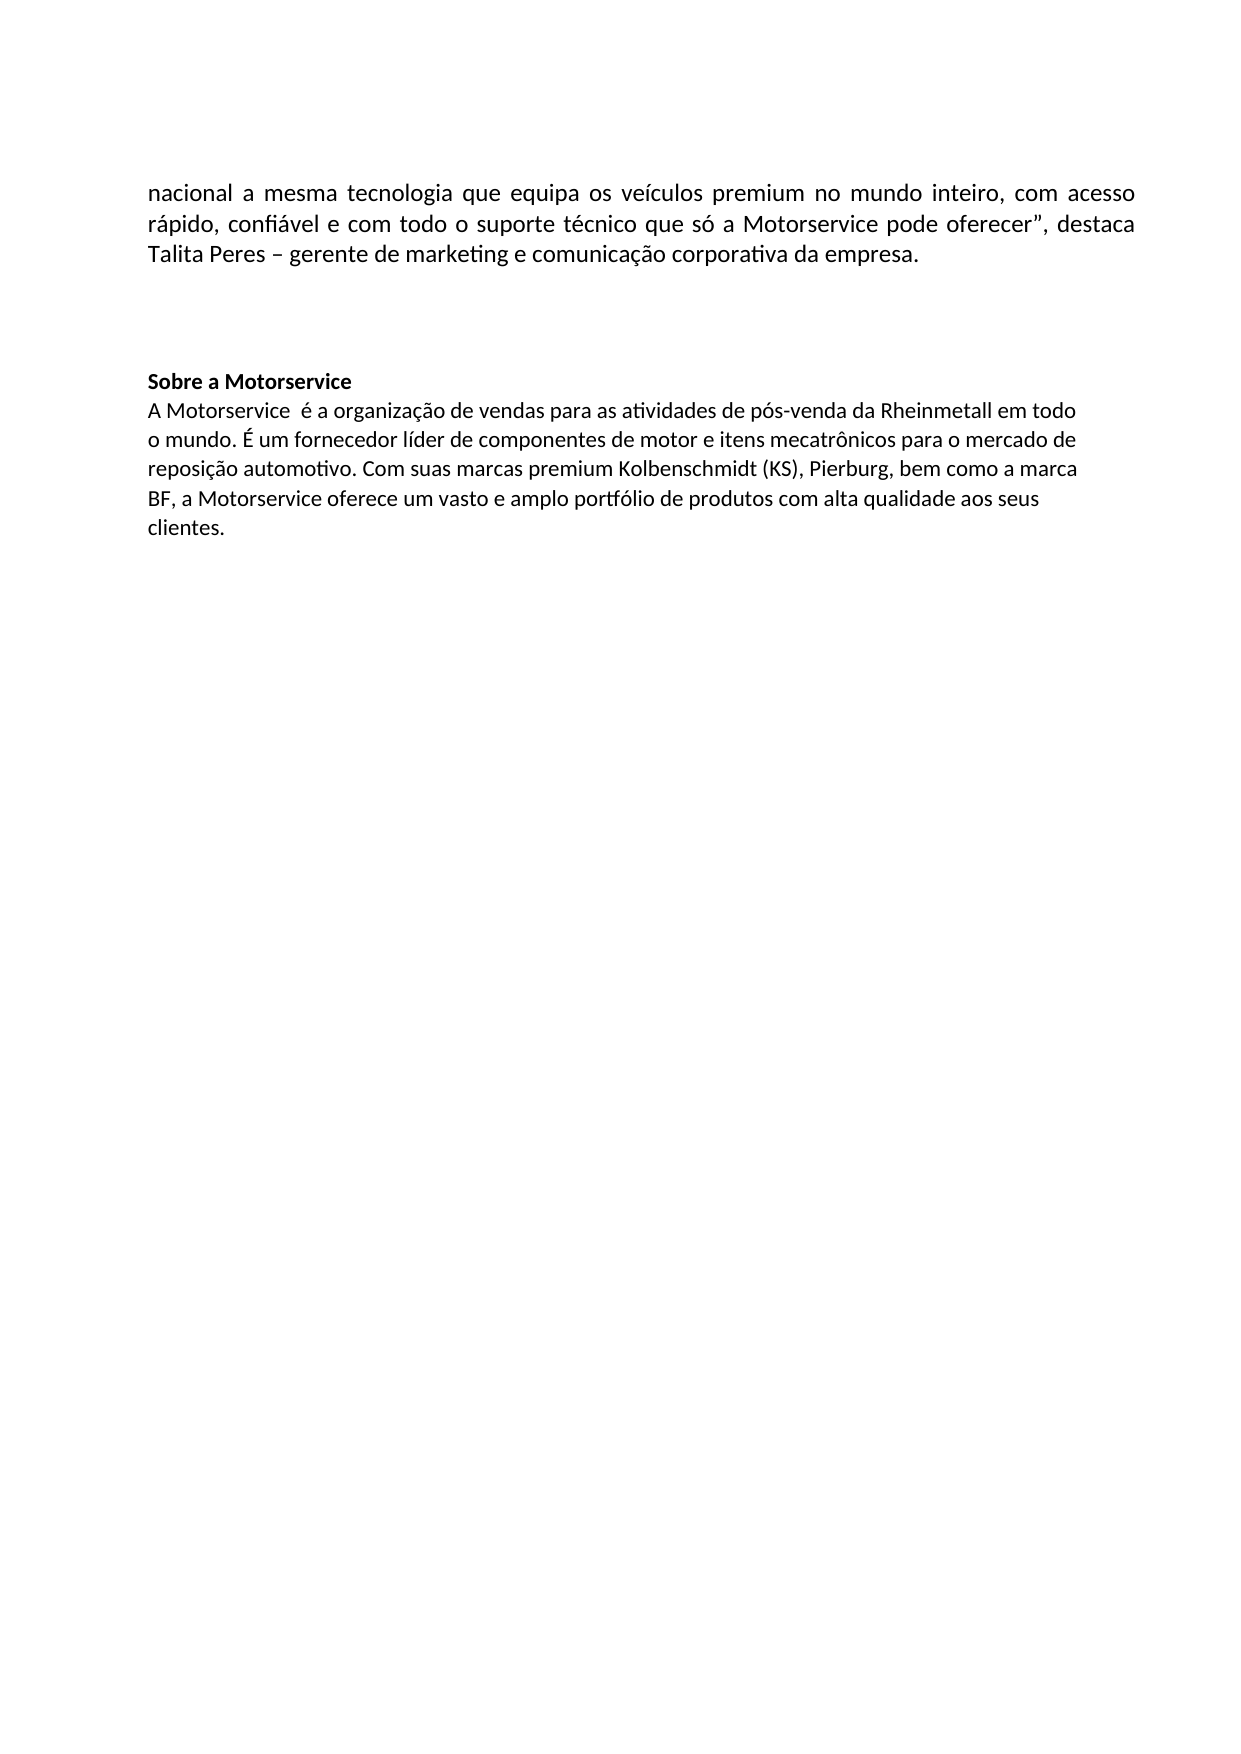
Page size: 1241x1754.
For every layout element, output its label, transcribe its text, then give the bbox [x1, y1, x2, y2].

text Sobre a Motorservice A Motorservice é a organização de vendas para as atividades de pós-venda da Rheinmetall em todo o mundo. É um fornecedor líder de componentes de motor e itens mecatrônicos para o mercado de reposição automotivo. Com suas marcas premium Kolbenschmidt (KS), Pierburg, bem como a marca BF, a Motorservice oferece um vasto e amplo portfólio de produtos com alta qualidade aos seus clientes. [148, 366, 1093, 541]
